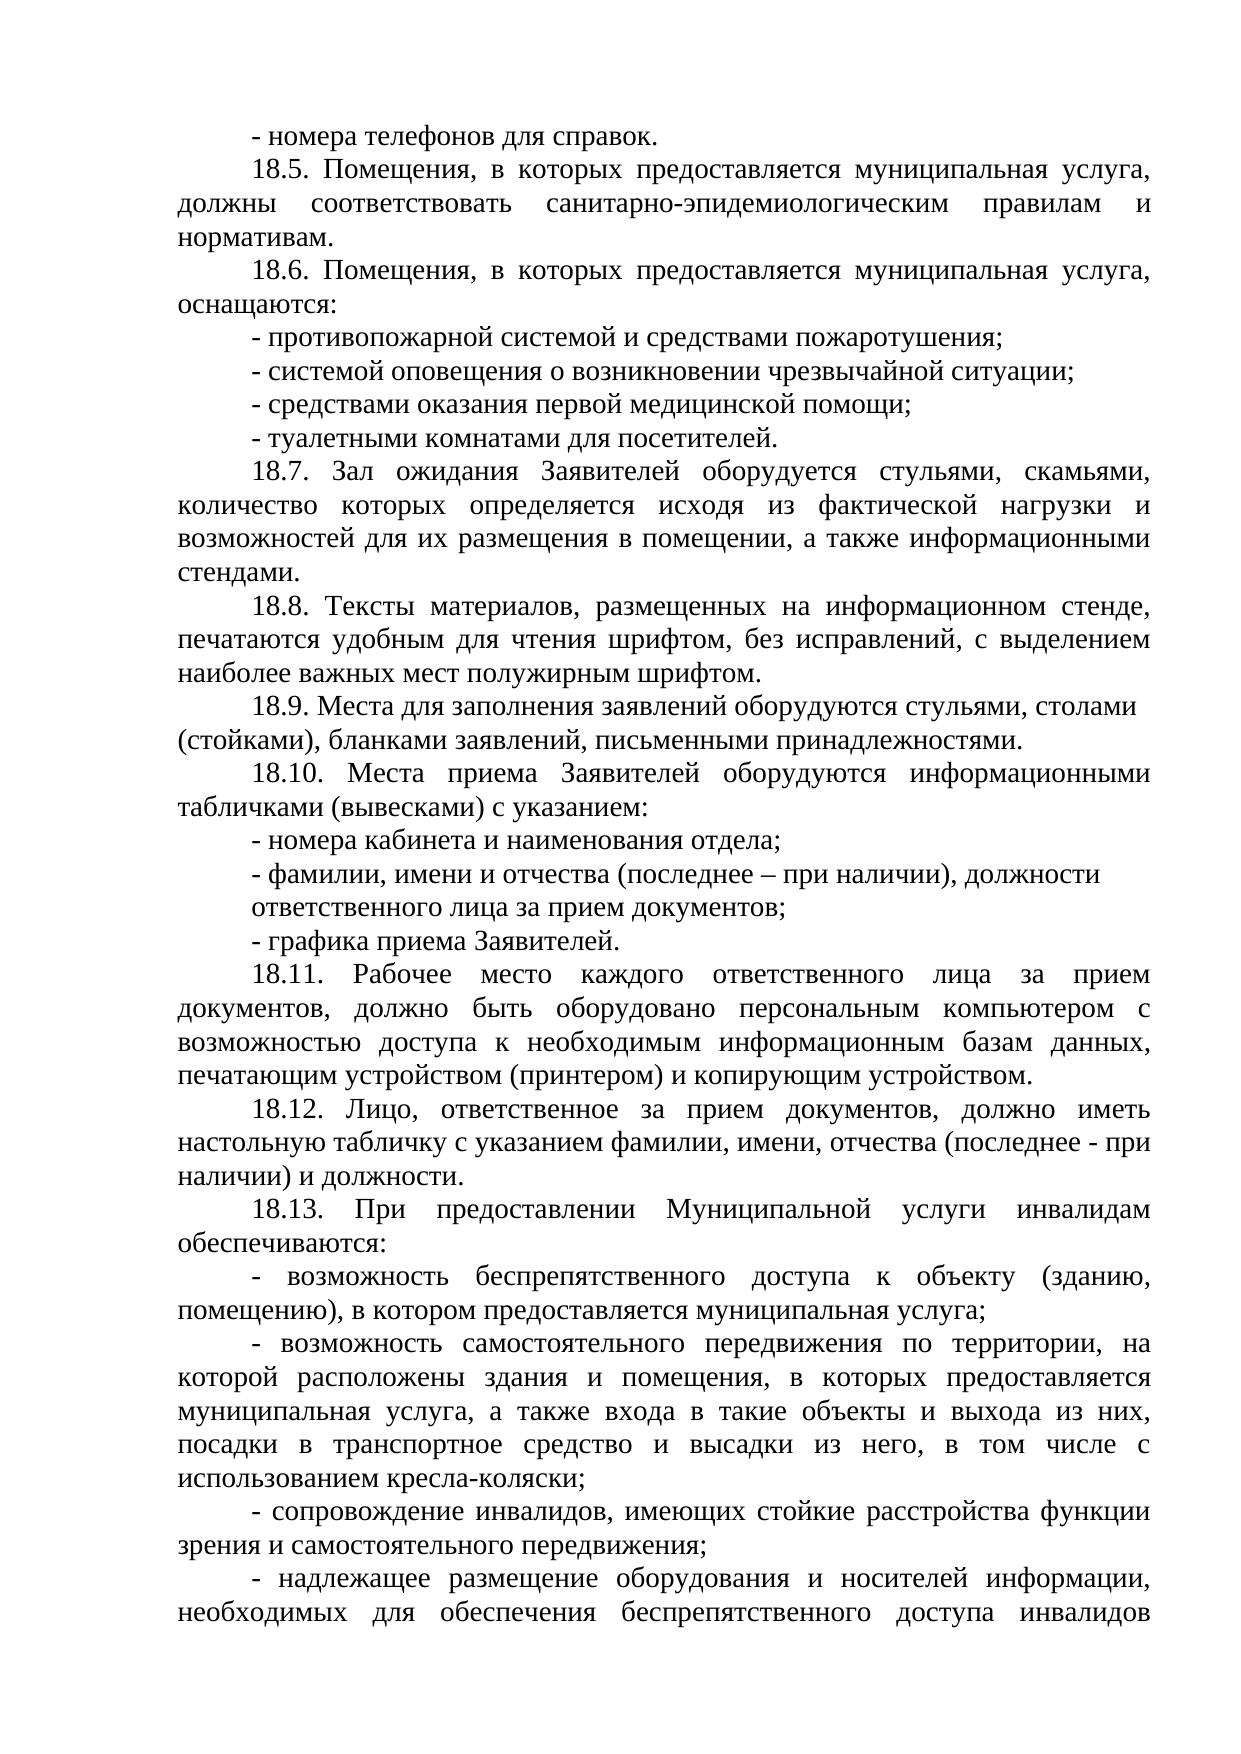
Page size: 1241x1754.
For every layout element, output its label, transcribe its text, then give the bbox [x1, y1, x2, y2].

text - номера телефонов для справок. [177, 118, 1152, 152]
text - возможность беспрепятственного доступа к объекту (зданию, помещению), в котором предоставляется муниципальная услуга; [177, 1258, 1152, 1326]
text 18.11. Рабочее место каждого ответственного лица за прием документов, должно быть оборудовано персональным компьютером с возможностью доступа к необходимым информационным базам данных, печатающим устройством (принтером) и копирующим устройством. [177, 957, 1152, 1091]
text - противопожарной системой и средствами пожаротушения; [177, 319, 1152, 353]
text 18.13. При предоставлении Муниципальной услуги инвалидам обеспечиваются: [177, 1191, 1152, 1258]
text - графика приема Заявителей. [177, 923, 1152, 957]
text (стойками), бланками заявлений, письменными принадлежностями. [177, 722, 1152, 755]
text 18.8. Тексты материалов, размещенных на информационном стенде, печатаются удобным для чтения шрифтом, без исправлений, с выделением наиболее важных мест полужирным шрифтом. [177, 588, 1152, 688]
text - фамилии, имени и отчества (последнее – при наличии), должности [177, 856, 1152, 889]
text - туалетными комнатами для посетителей. [177, 420, 1152, 453]
text 18.12. Лицо, ответственное за прием документов, должно иметь настольную табличку с указанием фамилии, имени, отчества (последнее - при наличии) и должности. [177, 1091, 1152, 1191]
text - сопровождение инвалидов, имеющих стойкие расстройства функции зрения и самостоятельного передвижения; [177, 1493, 1152, 1560]
text 18.10. Места приема Заявителей оборудуются информационными табличками (вывесками) с указанием: [177, 755, 1152, 822]
text - системой оповещения о возникновении чрезвычайной ситуации; [177, 353, 1152, 386]
text 18.5. Помещения, в которых предоставляется муниципальная услуга, должны соответствовать санитарно-эпидемиологическим правилам и нормативам. [177, 152, 1152, 252]
text - номера кабинета и наименования отдела; [177, 822, 1152, 856]
text 18.6. Помещения, в которых предоставляется муниципальная услуга, оснащаются: [177, 252, 1152, 319]
text 18.9. Места для заполнения заявлений оборудуются стульями, столами [177, 688, 1152, 722]
text - возможность самостоятельного передвижения по территории, на которой расположены здания и помещения, в которых предоставляется муниципальная услуга, а также входа в такие объекты и выхода из них, посадки в транспортное средство и высадки из него, в том числе с использованием кресла-коляски; [177, 1326, 1152, 1493]
text ответственного лица за прием документов; [177, 889, 1152, 923]
text - средствами оказания первой медицинской помощи; [177, 386, 1152, 420]
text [177, 1560, 1152, 1627]
text 18.7. Зал ожидания Заявителей оборудуется стульями, скамьями, количество которых определяется исходя из фактической нагрузки и возможностей для их размещения в помещении, а также информационными стендами. [177, 453, 1152, 588]
